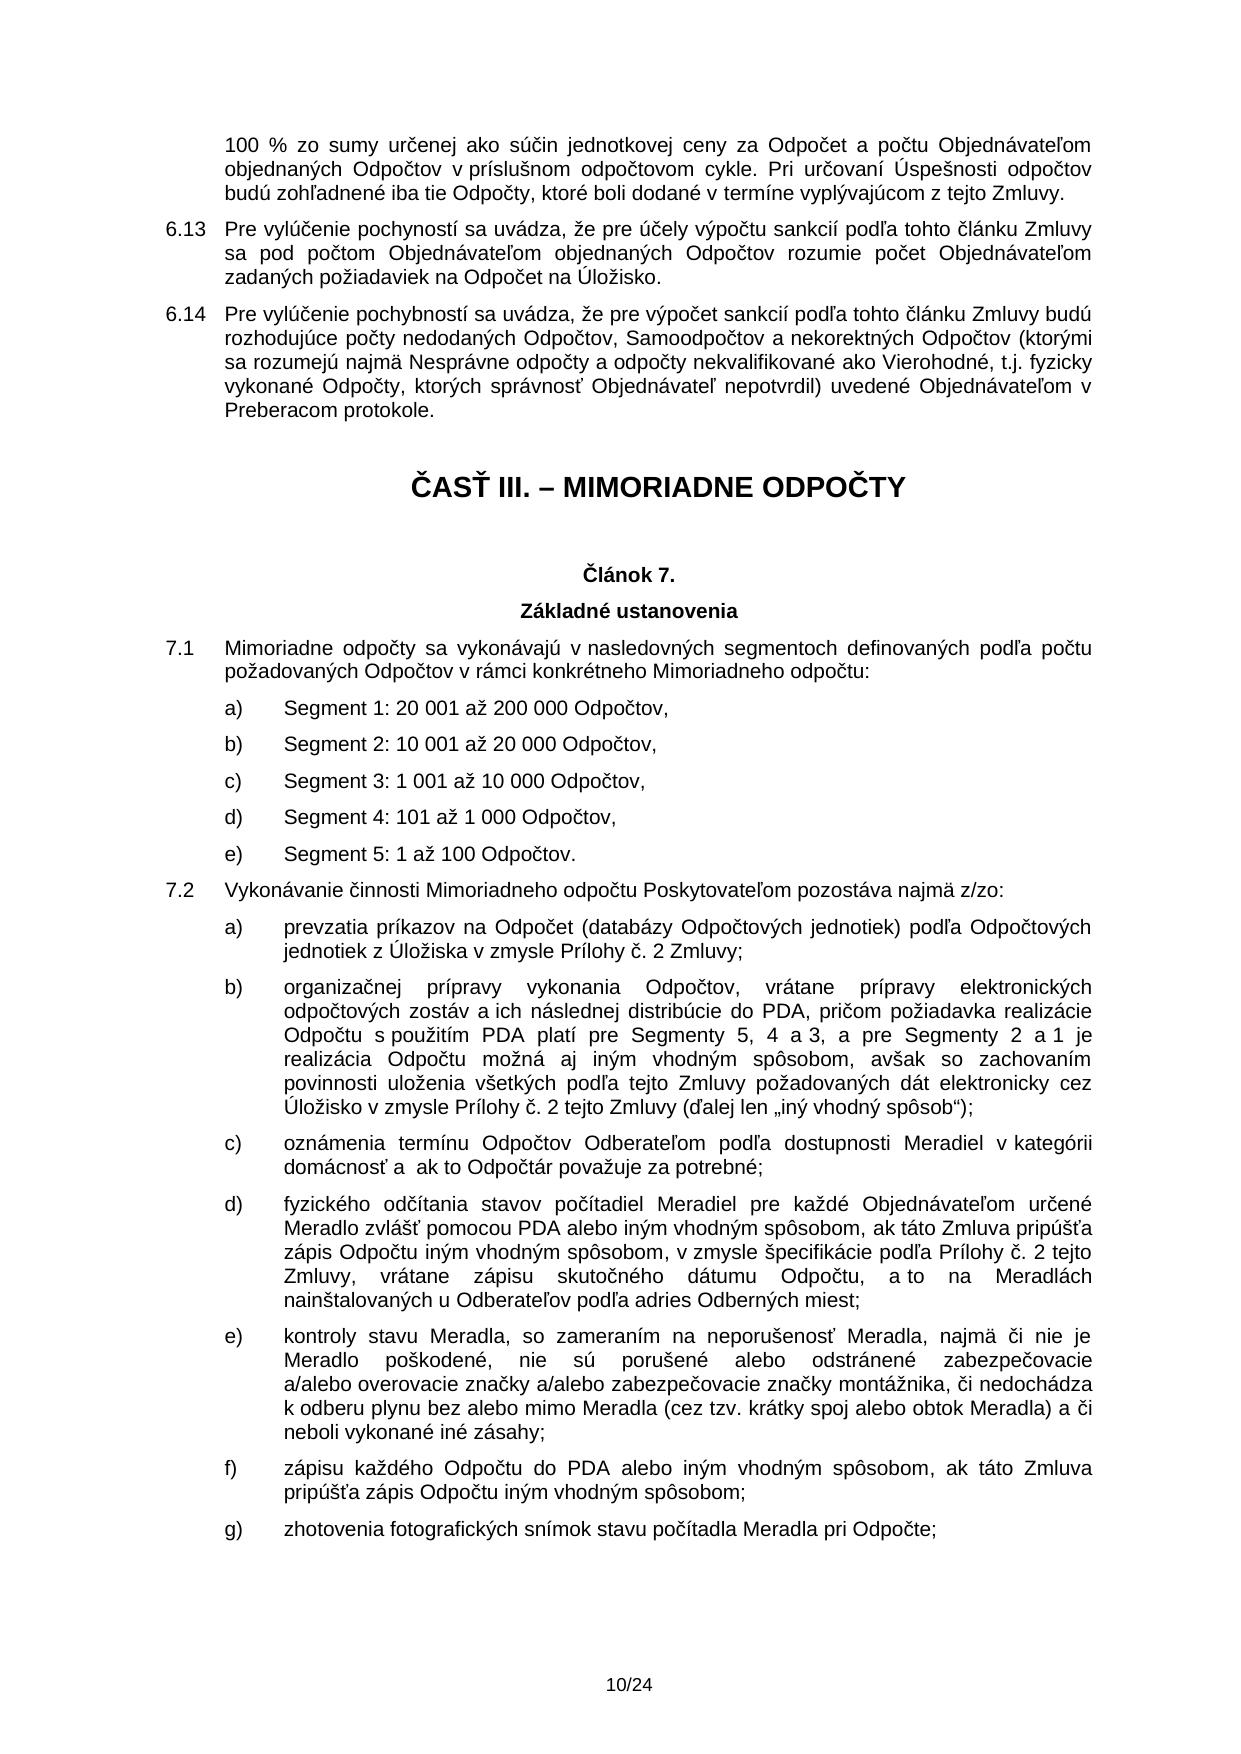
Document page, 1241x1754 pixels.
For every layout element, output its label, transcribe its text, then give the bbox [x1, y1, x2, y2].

list Mimoriadne odpočty sa vykonávajú v nasledovných segmentoch definovaných podľa počtu požadovaných Odpočtov v rámci konkrétneho Mimoriadneho odpočtu: [165, 635, 1093, 683]
list Segment 2: 10 001 až 20 000 Odpočtov, [224, 732, 1093, 756]
text Základné ustanovenia [165, 599, 1093, 623]
list Segment 3: 1 001 až 10 000 Odpočtov, [224, 769, 1093, 793]
list fyzického odčítania stavov počítadiel Meradiel pre každé Objednávateľom určené Meradlo zvlášť pomocou PDA alebo iným vhodným spôsobom, ak táto Zmluva pripúšťa zápis Odpočtu iným vhodným spôsobom, v zmysle špecifikácie podľa Prílohy č. 2 tejto Zmluvy, vrátane zápisu skutočného dátumu Odpočtu, a to na Meradlách nainštalovaných u Odberateľov podľa adries Odberných miest; [224, 1192, 1093, 1311]
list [165, 133, 1093, 205]
list zhotovenia fotografických snímok stavu počítadla Meradla pri Odpočte; [224, 1517, 1093, 1541]
list Pre vylúčenie pochybností sa uvádza, že pre výpočet sankcií podľa tohto článku Zmluvy budú rozhodujúce počty nedodaných Odpočtov, Samoodpočtov a nekorektných Odpočtov (ktorými sa rozumejú najmä Nesprávne odpočty a odpočty nekvalifikované ako Vierohodné, t.j. fyzicky vykonané Odpočty, ktorých správnosť Objednávateľ nepotvrdil) uvedené Objednávateľom v Preberacom protokole. [165, 302, 1093, 421]
list Segment 1: 20 001 až 200 000 Odpočtov, [224, 696, 1093, 720]
text ČASŤ III. – MIMORIADNE ODPOČTY [224, 470, 1093, 504]
list organizačnej prípravy vykonania Odpočtov, vrátane prípravy elektronických odpočtových zostáv a ich následnej distribúcie do PDA, pričom požiadavka realizácie Odpočtu s použitím PDA platí pre Segmenty 5, 4 a 3, a pre Segmenty 2 a 1 je realizácia Odpočtu možná aj iným vhodným spôsobom, avšak so zachovaním povinnosti uloženia všetkých podľa tejto Zmluvy požadovaných dát elektronicky cez Úložisko v zmysle Prílohy č. 2 tejto Zmluvy (ďalej len „iný vhodný spôsob“); [224, 975, 1093, 1119]
list Pre vylúčenie pochyností sa uvádza, že pre účely výpočtu sankcií podľa tohto článku Zmluvy sa pod počtom Objednávateľom objednaných Odpočtov rozumie počet Objednávateľom zadaných požiadaviek na Odpočet na Úložisko. [165, 217, 1093, 289]
list kontroly stavu Meradla, so zameraním na neporušenosť Meradla, najmä či nie je Meradlo poškodené, nie sú porušené alebo odstránené zabezpečovacie a/alebo overovacie značky a/alebo zabezpečovacie značky montážnika, či nedochádza k odberu plynu bez alebo mimo Meradla (cez tzv. krátky spoj alebo obtok Meradla) a či neboli vykonané iné zásahy; [224, 1324, 1093, 1444]
list Vykonávanie činnosti Mimoriadneho odpočtu Poskytovateľom pozostáva najmä z/zo: [165, 878, 1093, 902]
list zápisu každého Odpočtu do PDA alebo iným vhodným spôsobom, ak táto Zmluva pripúšťa zápis Odpočtu iným vhodným spôsobom; [224, 1456, 1093, 1504]
list Segment 4: 101 až 1 000 Odpočtov, [224, 805, 1093, 829]
list prevzatia príkazov na Odpočet (databázy Odpočtových jednotiek) podľa Odpočtových jednotiek z Úložiska v zmysle Prílohy č. 2 Zmluvy; [224, 914, 1093, 962]
list Segment 5: 1 až 100 Odpočtov. [224, 842, 1093, 866]
list oznámenia termínu Odpočtov Odberateľom podľa dostupnosti Meradiel v kategórii domácnosť a ak to Odpočtár považuje za potrebné; [224, 1131, 1093, 1179]
